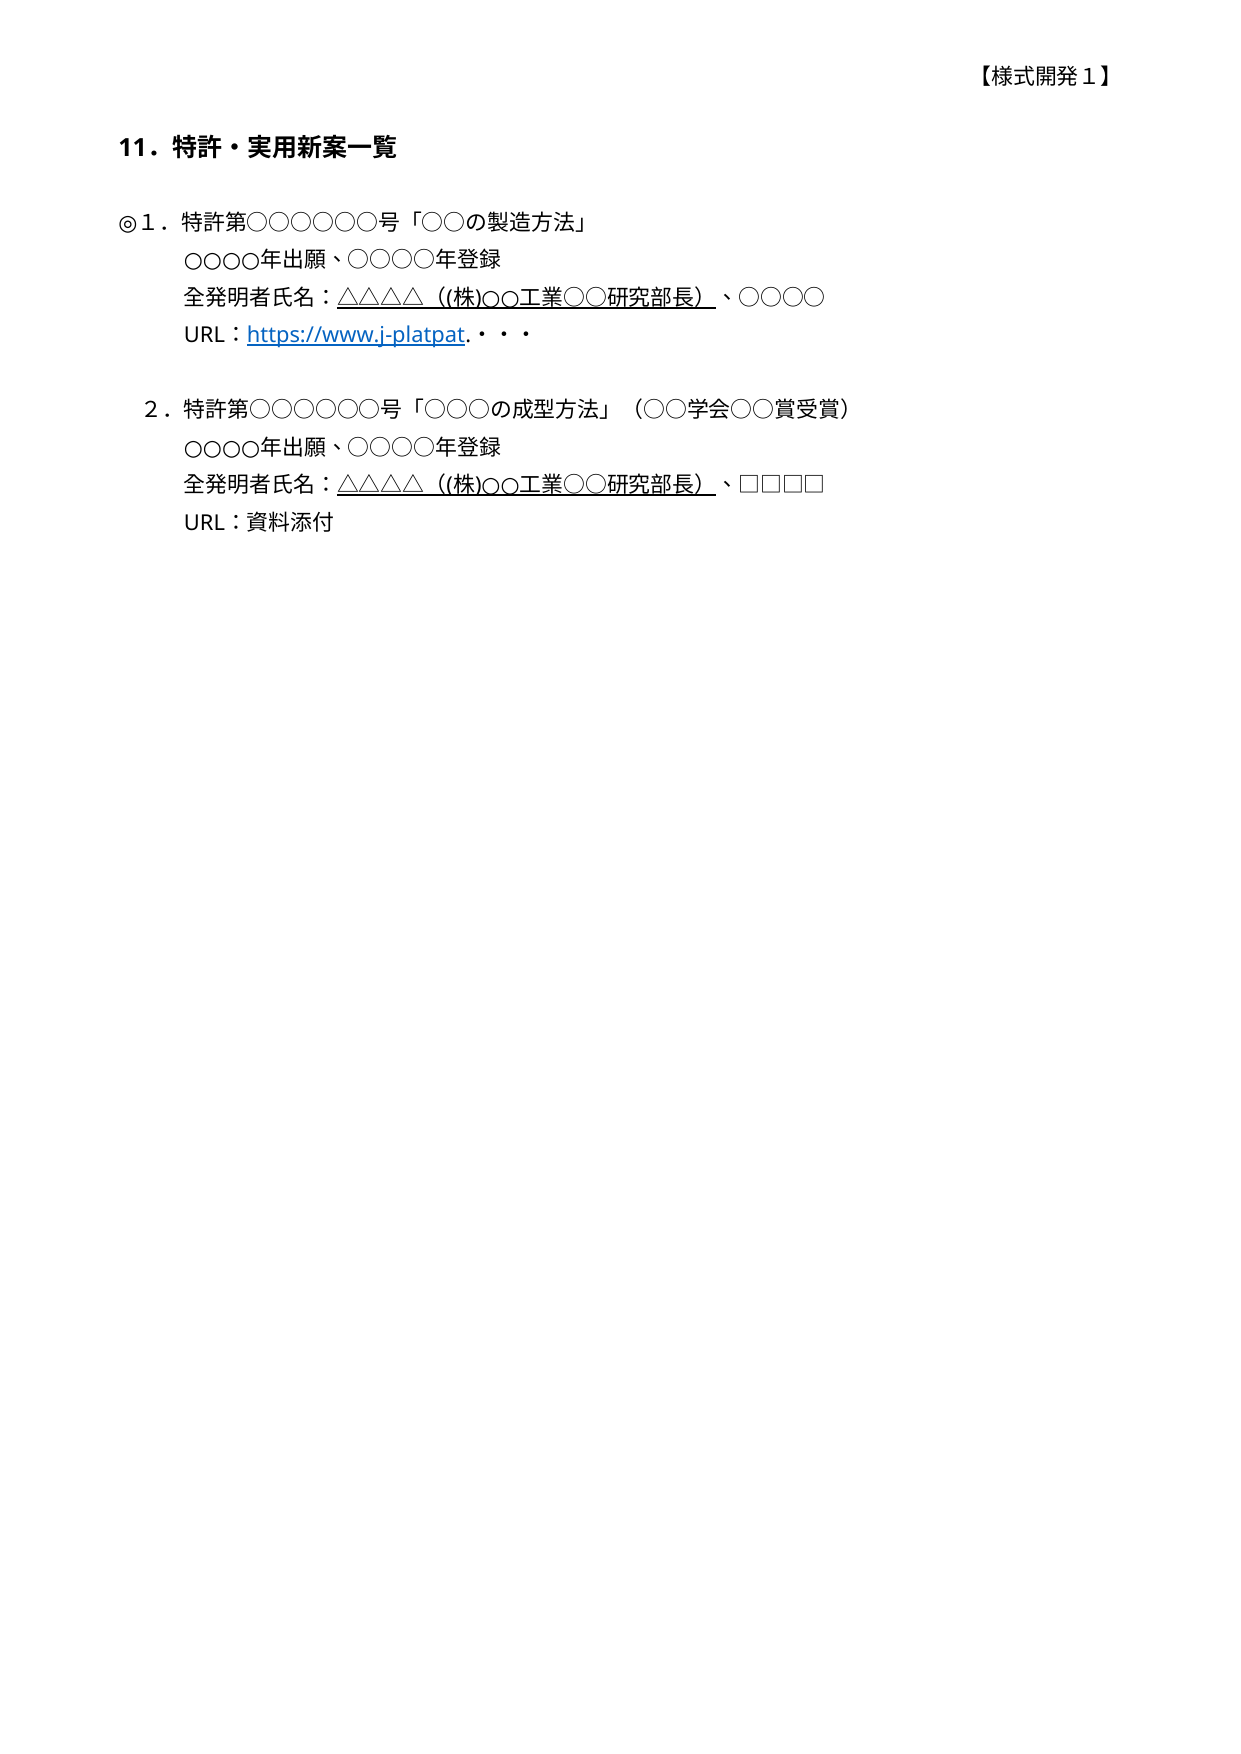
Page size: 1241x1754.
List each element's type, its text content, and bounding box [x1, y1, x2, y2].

text 全発明者氏名：△△△△（(株)○○工業○○研究部長）、○○○○ [118, 277, 1122, 314]
text 11．特許・実用新案一覧 [118, 127, 1122, 164]
text URL：https://www.j-platpat.・・・ [118, 314, 1122, 352]
text URL：資料添付 [118, 502, 1122, 539]
text ２．特許第○○○○○○号「○○○の成型方法」（○○学会○○賞受賞） [118, 389, 1122, 427]
text 全発明者氏名：△△△△（(株)○○工業○○研究部長）、□□□□ [118, 464, 1122, 502]
text ◎１．特許第○○○○○○号「○○の製造方法」 [118, 202, 1122, 239]
text ○○○○年出願、○○○○年登録 [118, 239, 1122, 277]
text ○○○○年出願、○○○○年登録 [118, 427, 1122, 464]
